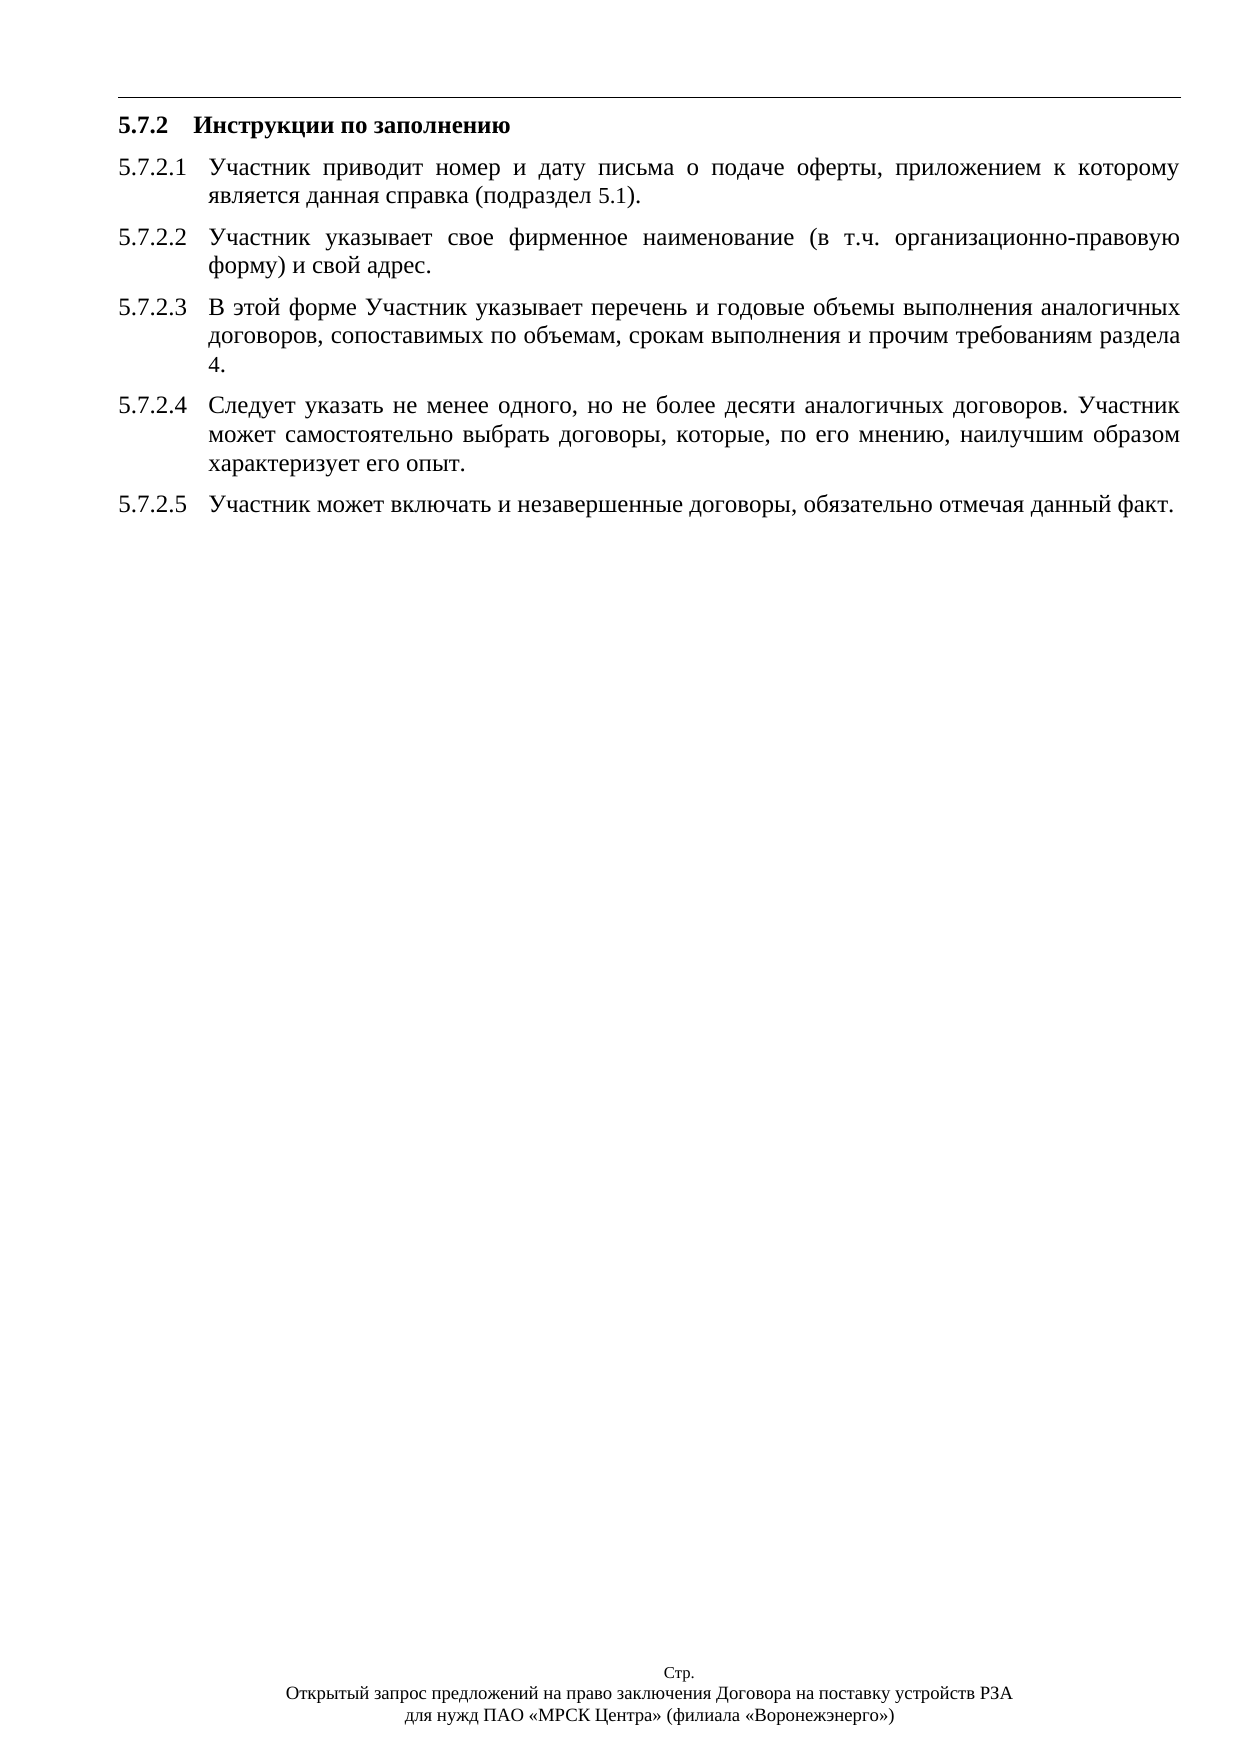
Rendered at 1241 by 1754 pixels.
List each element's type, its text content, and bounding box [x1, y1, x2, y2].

list Участник указывает свое фирменное наименование (в т.ч. организационно-правовую форму) и свой адрес. [118, 222, 1181, 279]
list Участник может включать и незавершенные договоры, обязательно отмечая данный факт. [118, 489, 1181, 518]
list Следует указать не менее одного, но не более десяти аналогичных договоров. Участник может самостоятельно выбрать договоры, которые, по его мнению, наилучшим образом характеризует его опыт. [118, 391, 1181, 477]
subtitle Инструкции по заполнению [118, 111, 1181, 139]
list В этой форме Участник указывает перечень и годовые объемы выполнения аналогичных договоров, сопоставимых по объемам, срокам выполнения и прочим требованиям раздела 4. [118, 292, 1181, 378]
list Участник приводит номер и дату письма о подаче оферты, приложением к которому является данная справка (подраздел 5.1). [118, 152, 1181, 209]
